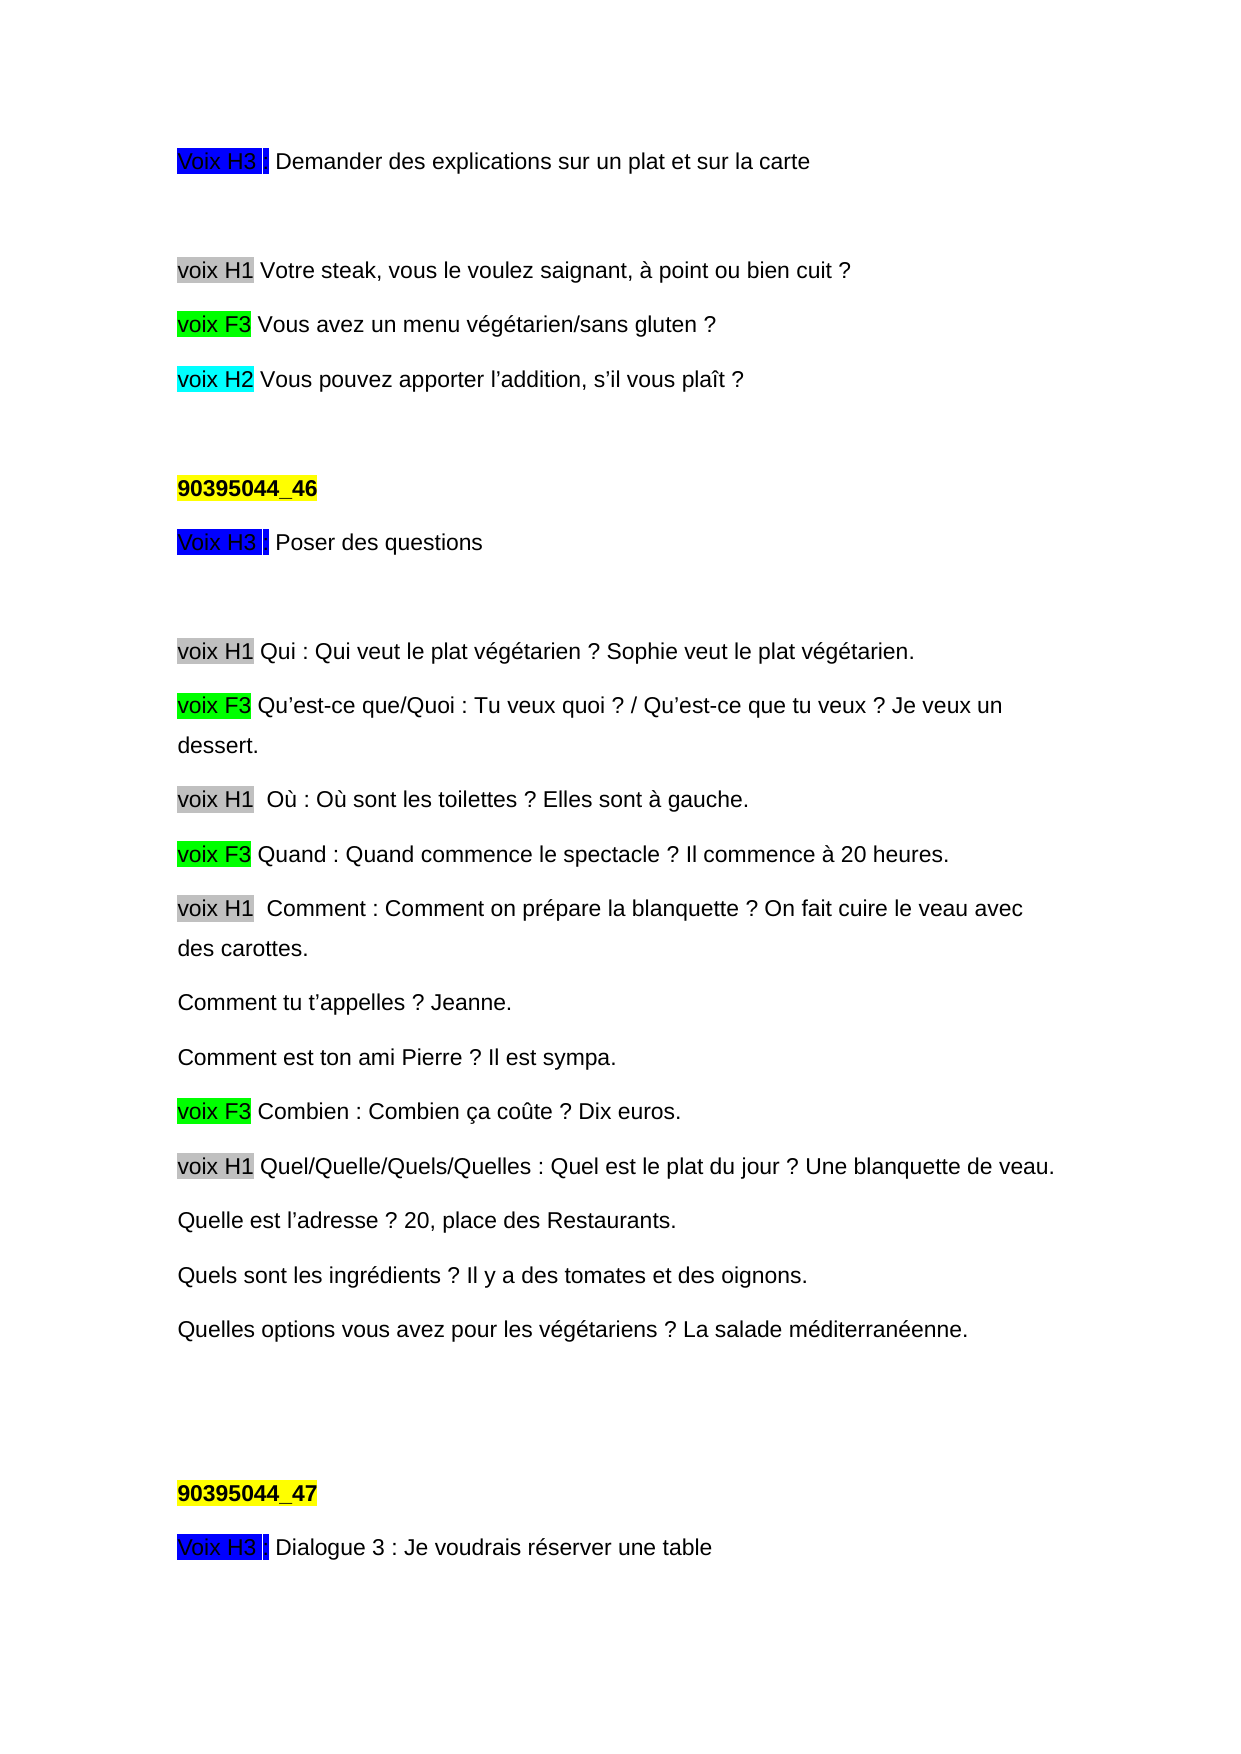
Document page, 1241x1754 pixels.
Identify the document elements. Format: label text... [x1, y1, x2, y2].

text voix H2 Vous pouvez apporter l’addition, s’il vous plaît ? [254, 366, 1063, 392]
text 90395044_46 [177, 474, 1063, 501]
text voix H1 Comment : Comment on prépare la blanquette ? On fait cuire le veau avec des carottes. [177, 895, 1063, 961]
text 90395044_47 [177, 1479, 1063, 1506]
text Quelle est l’adresse ? 20, place des Restaurants. [177, 1207, 1063, 1233]
text Comment est ton ami Pierre ? Il est sympa. [177, 1044, 1063, 1070]
text voix H1 Votre steak, vous le voulez saignant, à point ou bien cuit ? [254, 257, 1063, 283]
text Quels sont les ingrédients ? Il y a des tomates et des oignons. [177, 1262, 1063, 1288]
text voix F3 Combien : Combien ça coûte ? Dix euros. [251, 1098, 1063, 1124]
text Voix H3 : Poser des questions [269, 529, 1063, 555]
text Comment tu t’appelles ? Jeanne. [177, 989, 1063, 1016]
text Voix H3 : Demander des explications sur un plat et sur la carte [269, 148, 1063, 174]
text voix F3 Qu’est-ce que/Quoi : Tu veux quoi ? / Qu’est-ce que tu veux ? Je veux un dessert. [177, 692, 1063, 758]
text voix F3 Vous avez un menu végétarien/sans gluten ? [251, 311, 1063, 337]
text voix H1 Quel/Quelle/Quels/Quelles : Quel est le plat du jour ? Une blanquette de veau. [254, 1153, 1063, 1179]
text Quelles options vous avez pour les végétariens ? La salade méditerranéenne. [177, 1316, 1063, 1342]
text voix H1 Qui : Qui veut le plat végétarien ? Sophie veut le plat végétarien. [254, 638, 1063, 664]
text voix F3 Quand : Quand commence le spectacle ? Il commence à 20 heures. [251, 841, 1063, 867]
text Voix H3 : Dialogue 3 : Je voudrais réserver une table [269, 1534, 1063, 1560]
text voix H1 Où : Où sont les toilettes ? Elles sont à gauche. [254, 786, 1063, 813]
